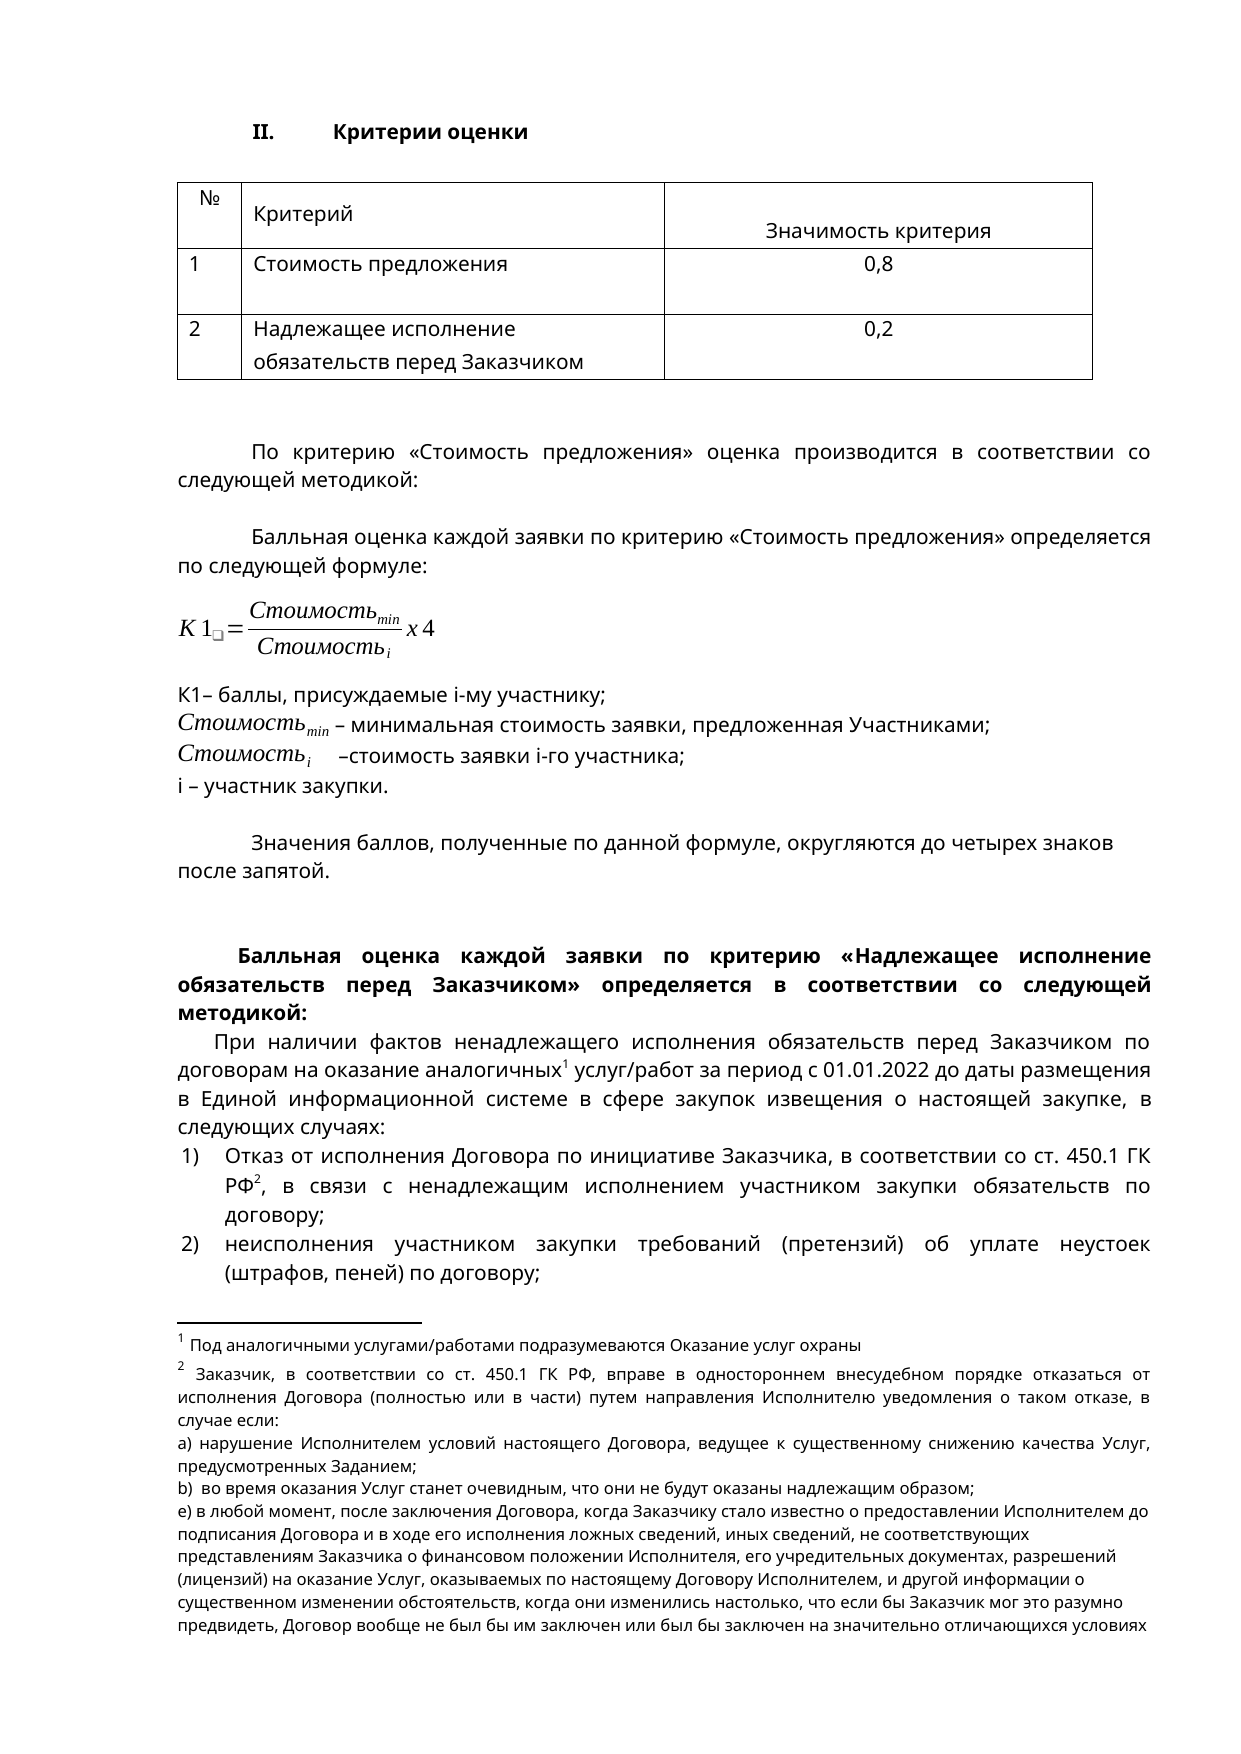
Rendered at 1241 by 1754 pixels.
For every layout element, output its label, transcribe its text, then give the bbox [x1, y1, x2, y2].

text К1– баллы, присуждаемые i-му участнику; [177, 680, 1152, 708]
table_cell 0,8 [665, 249, 1092, 313]
table_cell 1 [178, 249, 241, 313]
text По критерию «Стоимость предложения» оценка производится в соответствии со следующей методикой: [177, 437, 1152, 494]
text Значения баллов, полученные по данной формуле, округляются до четырех знаков после запятой. [177, 828, 1152, 885]
list Критерии оценки [252, 117, 1152, 146]
list неисполнения участником закупки требований (претензий) об уплате неустоек (штрафов, пеней) по договору; [181, 1228, 1152, 1286]
table_header № [178, 183, 241, 248]
text При наличии фактов ненадлежащего исполнения обязательств перед Заказчиком по договорам на оказание аналогичных услуг/работ за период с 01.01.2022 до даты размещения в Единой информационной системе в сфере закупок извещения о настоящей закупке, в следующих случаях: [177, 1027, 1152, 1141]
text –стоимость заявки i-го участника; [177, 739, 1152, 771]
text i – участник закупки. [177, 771, 1152, 799]
text – минимальная стоимость заявки, предложенная Участниками; [177, 708, 1152, 739]
text Балльная оценка каждой заявки по критерию «Надлежащее исполнение обязательств перед Заказчиком» определяется в соответствии со следующей методикой: [177, 942, 1152, 1027]
table_cell 2 [178, 315, 241, 379]
table_cell Стоимость предложения [242, 249, 664, 313]
table_header Значимость критерия [665, 183, 1092, 248]
table_header Критерий [242, 183, 664, 248]
table_cell 0,2 [665, 315, 1092, 379]
table_cell Надлежащее исполнение обязательств перед Заказчиком [242, 315, 664, 379]
list Отказ от исполнения Договора по инициативе Заказчика, в соответствии со ст. 450.1 ГК РФ, в связи с ненадлежащим исполнением участником закупки обязательств по договору; [181, 1141, 1152, 1228]
text Балльная оценка каждой заявки по критерию «Стоимость предложения» определяется по следующей формуле: [177, 522, 1152, 579]
